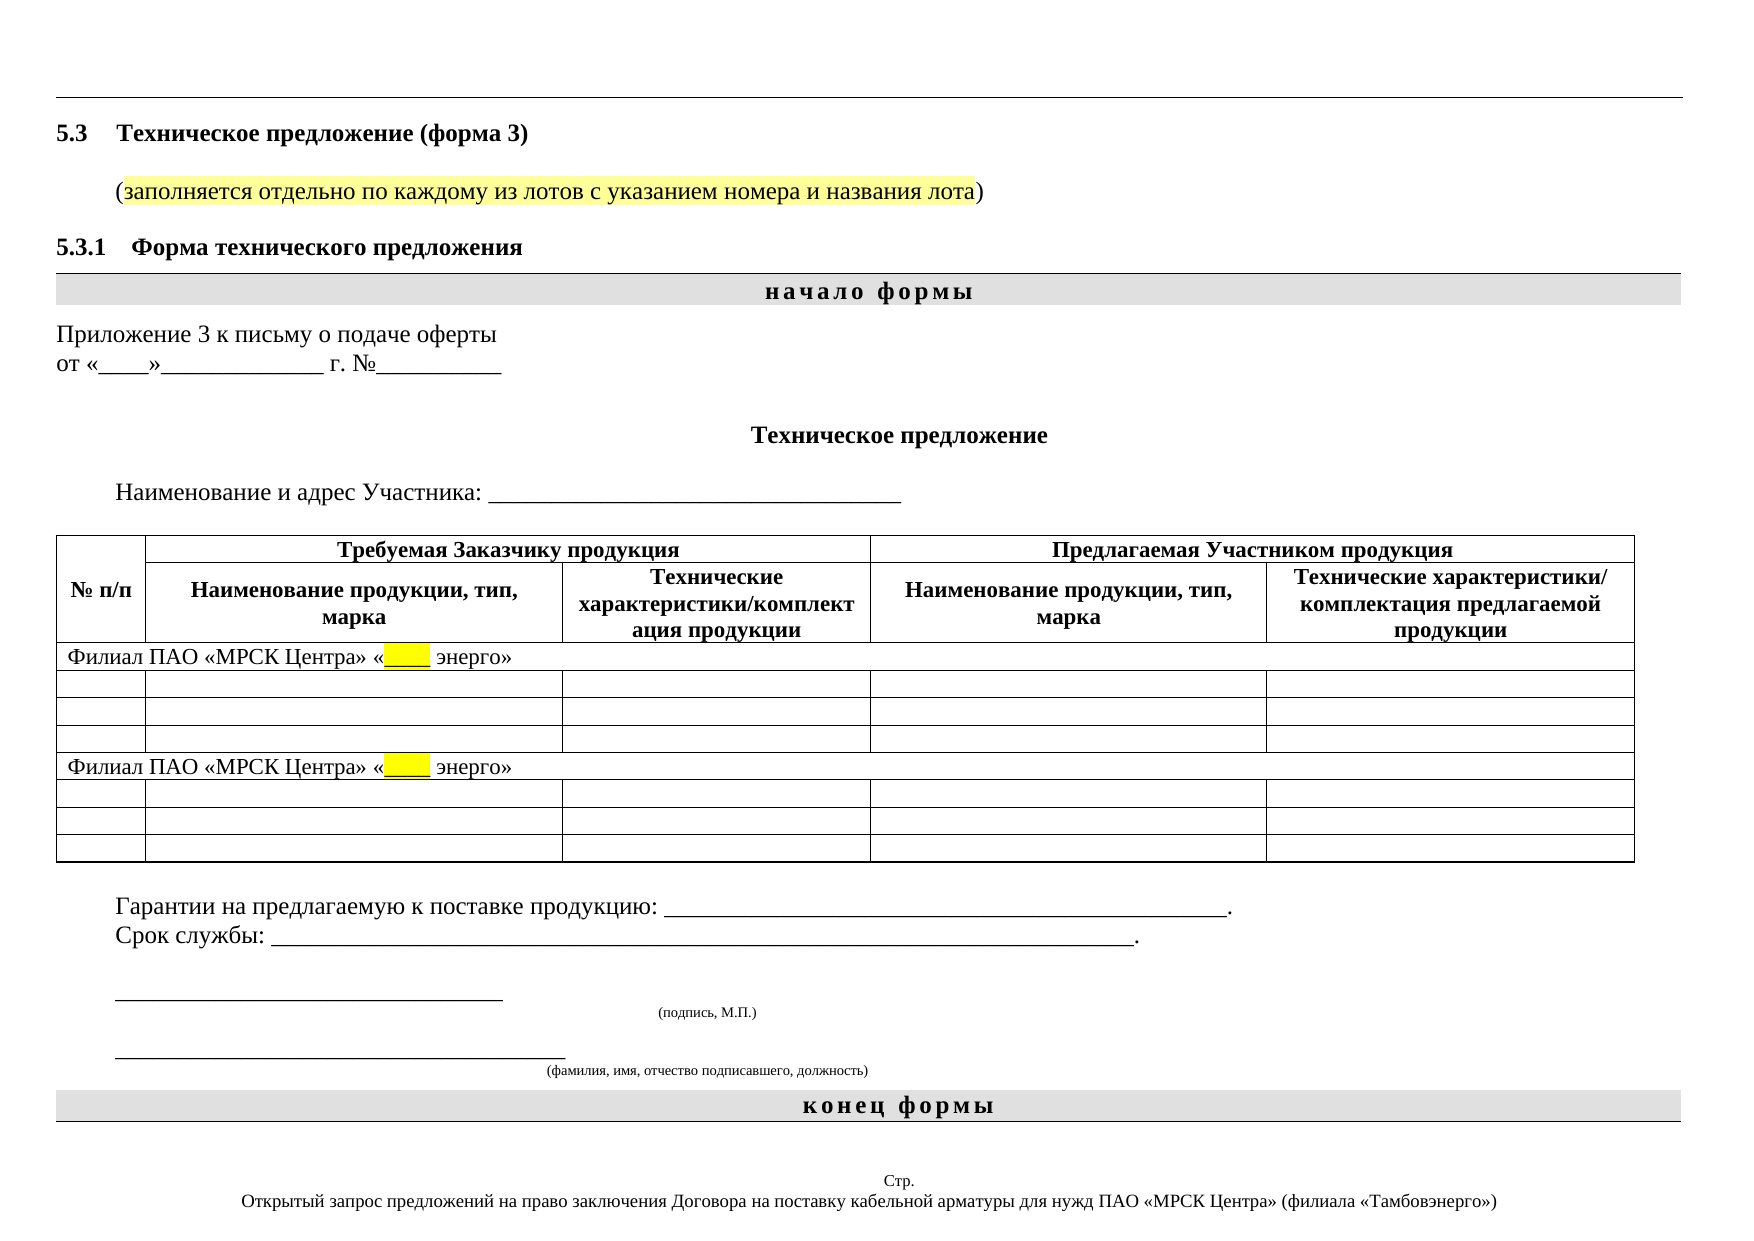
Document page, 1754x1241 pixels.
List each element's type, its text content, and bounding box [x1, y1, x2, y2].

table_cell [57, 835, 145, 861]
table_cell [57, 671, 145, 697]
table_cell Технические характеристики/комплектация продукции [563, 563, 870, 642]
table_cell [57, 726, 145, 752]
table_cell [146, 780, 562, 807]
text Техническое предложение [56, 420, 1683, 448]
text Срок службы: _____________________________________________________________________. [56, 920, 1683, 949]
table_cell [563, 808, 870, 834]
text начало формы [56, 274, 1681, 305]
table_cell [146, 698, 562, 724]
text конец формы [56, 1090, 1681, 1121]
table_cell [563, 671, 870, 697]
table_cell [871, 671, 1266, 697]
table_cell [146, 726, 562, 752]
table_cell [871, 808, 1266, 834]
table_cell Филиал ПАО «МРСК Центра» «____ энерго» [57, 643, 384, 670]
table_cell Филиал ПАО «МРСК Центра» «____ энерго» [430, 753, 1634, 779]
table_cell Филиал ПАО «МРСК Центра» «____ энерго» [430, 643, 1634, 670]
text (фамилия, имя, отчество подписавшего, должность) [56, 1061, 1299, 1090]
table_cell Филиал ПАО «МРСК Центра» «____ энерго» [57, 753, 384, 779]
table_cell [1267, 671, 1634, 697]
table_cell Технические характеристики/ комплектация предлагаемой продукции [1267, 563, 1634, 642]
table_cell [871, 835, 1266, 861]
text Наименование и адрес Участника: _________________________________ [56, 477, 1683, 506]
table_cell [871, 780, 1266, 807]
text _______________________________ [56, 975, 1683, 1004]
table_header № п/п [57, 536, 145, 642]
table_cell [563, 780, 870, 807]
table_cell [563, 835, 870, 861]
table_cell [871, 698, 1266, 724]
table_cell [1267, 835, 1634, 861]
text (заполняется отдельно по каждому из лотов с указанием номера и названия лота) [975, 176, 1683, 205]
table_cell [1267, 698, 1634, 724]
table_cell [146, 808, 562, 834]
text (подпись, М.П.) [56, 1004, 1299, 1033]
text ____________________________________ [56, 1033, 1683, 1061]
table_cell [57, 780, 145, 807]
text Приложение 3 к письму о подаче оферты от «____»_____________ г. №__________ [56, 319, 1683, 377]
table_header Требуемая Заказчику продукция [146, 536, 870, 562]
table_cell [1267, 808, 1634, 834]
table_cell [563, 698, 870, 724]
table_cell [57, 698, 145, 724]
table_cell [146, 671, 562, 697]
table_cell Наименование продукции, тип, марка [871, 563, 1266, 642]
table_header Предлагаемая Участником продукция [871, 536, 1634, 562]
table_cell [563, 726, 870, 752]
table_cell [1267, 726, 1634, 752]
table_cell [146, 835, 562, 861]
table_cell [1267, 780, 1634, 807]
table_cell Наименование продукции, тип, марка [146, 563, 562, 642]
subtitle Форма технического предложения [56, 232, 1683, 260]
table_cell [57, 808, 145, 834]
subtitle Техническое предложение (форма 3) [56, 118, 1683, 147]
table_cell [871, 726, 1266, 752]
text Гарантии на предлагаемую к поставке продукцию: _____________________________________________. [56, 891, 1683, 920]
